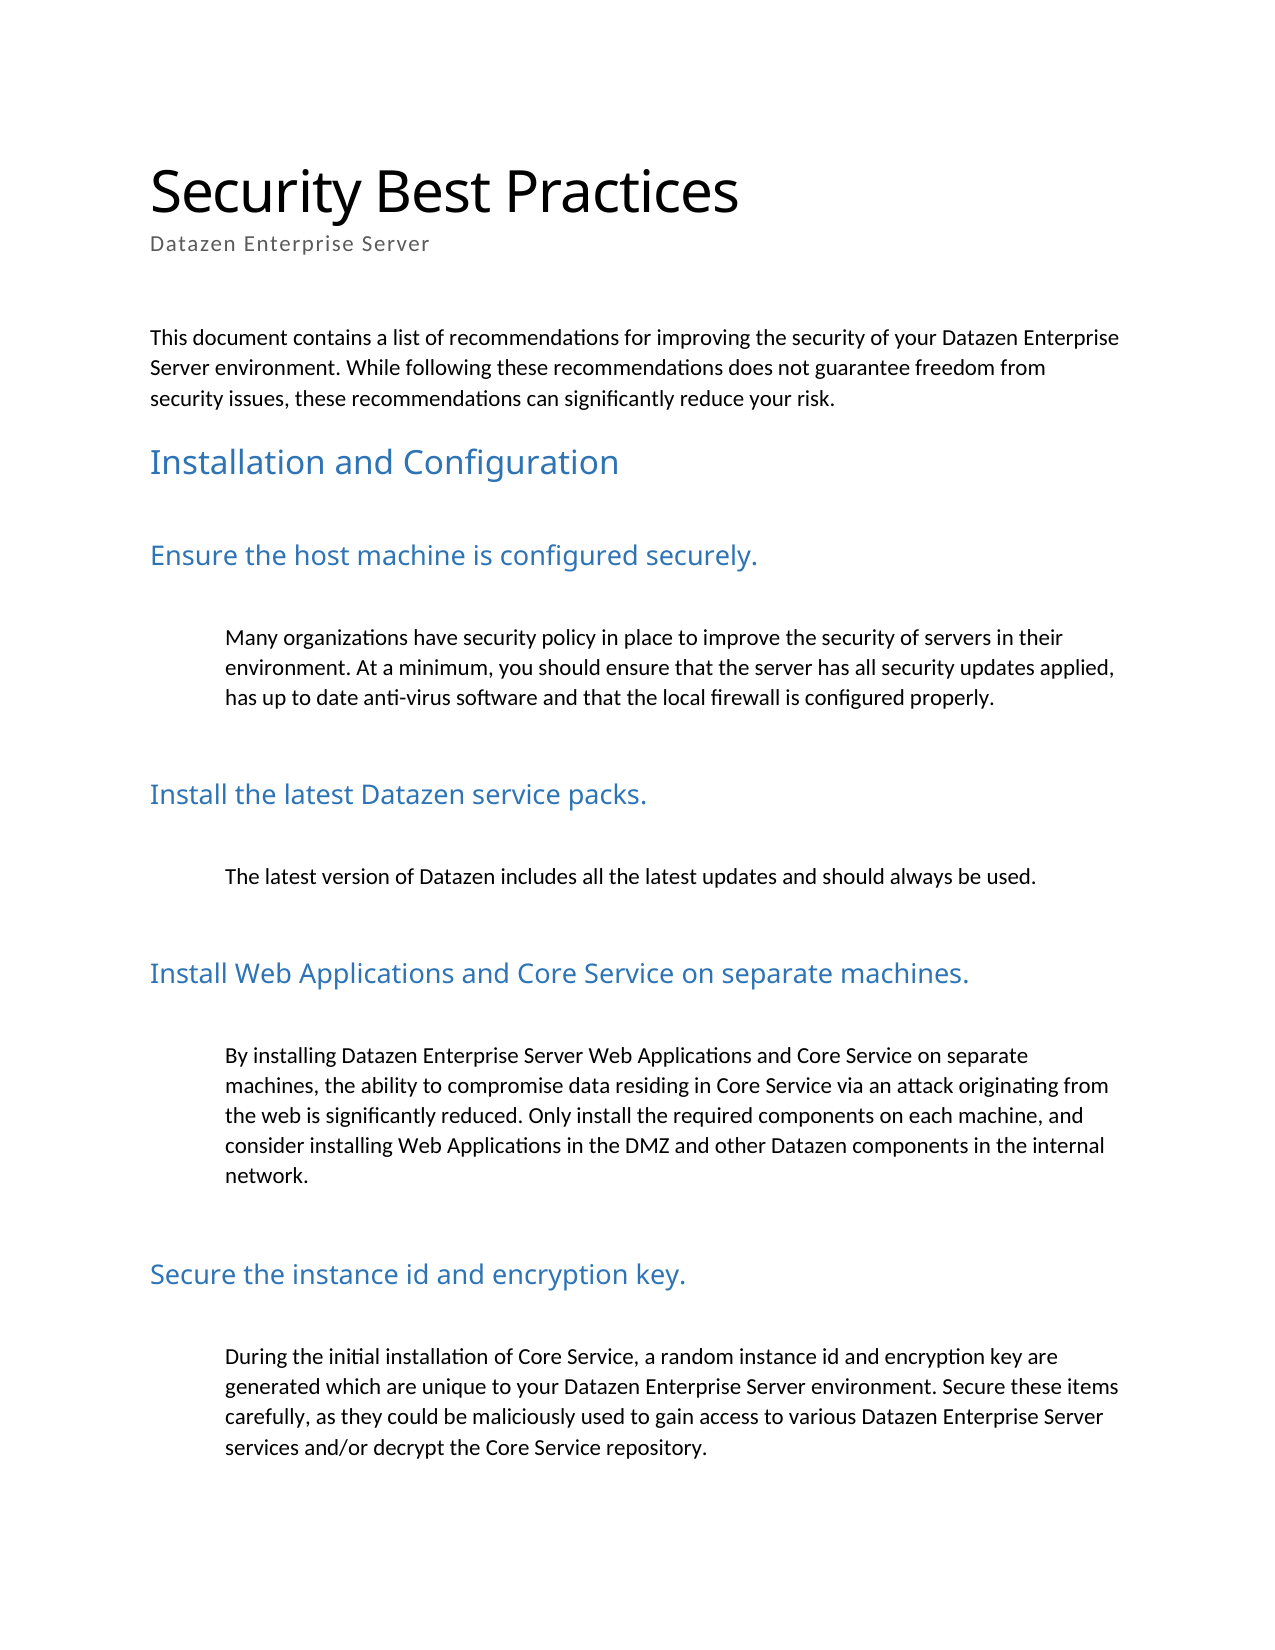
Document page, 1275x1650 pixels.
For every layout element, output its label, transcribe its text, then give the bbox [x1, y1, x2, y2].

text The latest version of Datazen includes all the latest updates and should always be used. [150, 862, 1125, 890]
text During the initial installation of Core Service, a random instance id and encryption key are generated which are unique to your Datazen Enterprise Server environment. Secure these items carefully, as they could be maliciously used to gain access to various Datazen Enterprise Server services and/or decrypt the Core Service repository. [225, 1342, 1125, 1461]
text This document contains a list of recommendations for improving the security of your Datazen Enterprise Server environment. While following these recommendations does not guarantee freedom from security issues, these recommendations can significantly reduce your risk. [150, 323, 1125, 412]
subtitle Secure the instance id and encryption key. [150, 1255, 1125, 1292]
subtitle Install Web Applications and Core Service on separate machines. [150, 954, 1125, 991]
subtitle Ensure the host machine is configured securely. [150, 536, 1125, 573]
subtitle Installation and Configuration [150, 439, 1125, 484]
text By installing Datazen Enterprise Server Web Applications and Core Service on separate machines, the ability to compromise data residing in Core Service via an attack originating from the web is significantly reduced. Only install the required components on each machine, and consider installing Web Applications in the DMZ and other Datazen components in the internal network. [225, 1041, 1125, 1189]
title Security Best Practices [150, 150, 1125, 229]
text Many organizations have security policy in place to improve the security of servers in their environment. At a minimum, you should ensure that the server has all security updates applied, has up to date anti-virus software and that the local firewall is configured properly. [225, 623, 1125, 711]
subtitle Datazen Enterprise Server [150, 229, 1125, 257]
subtitle Install the latest Datazen service packs. [150, 775, 1125, 812]
